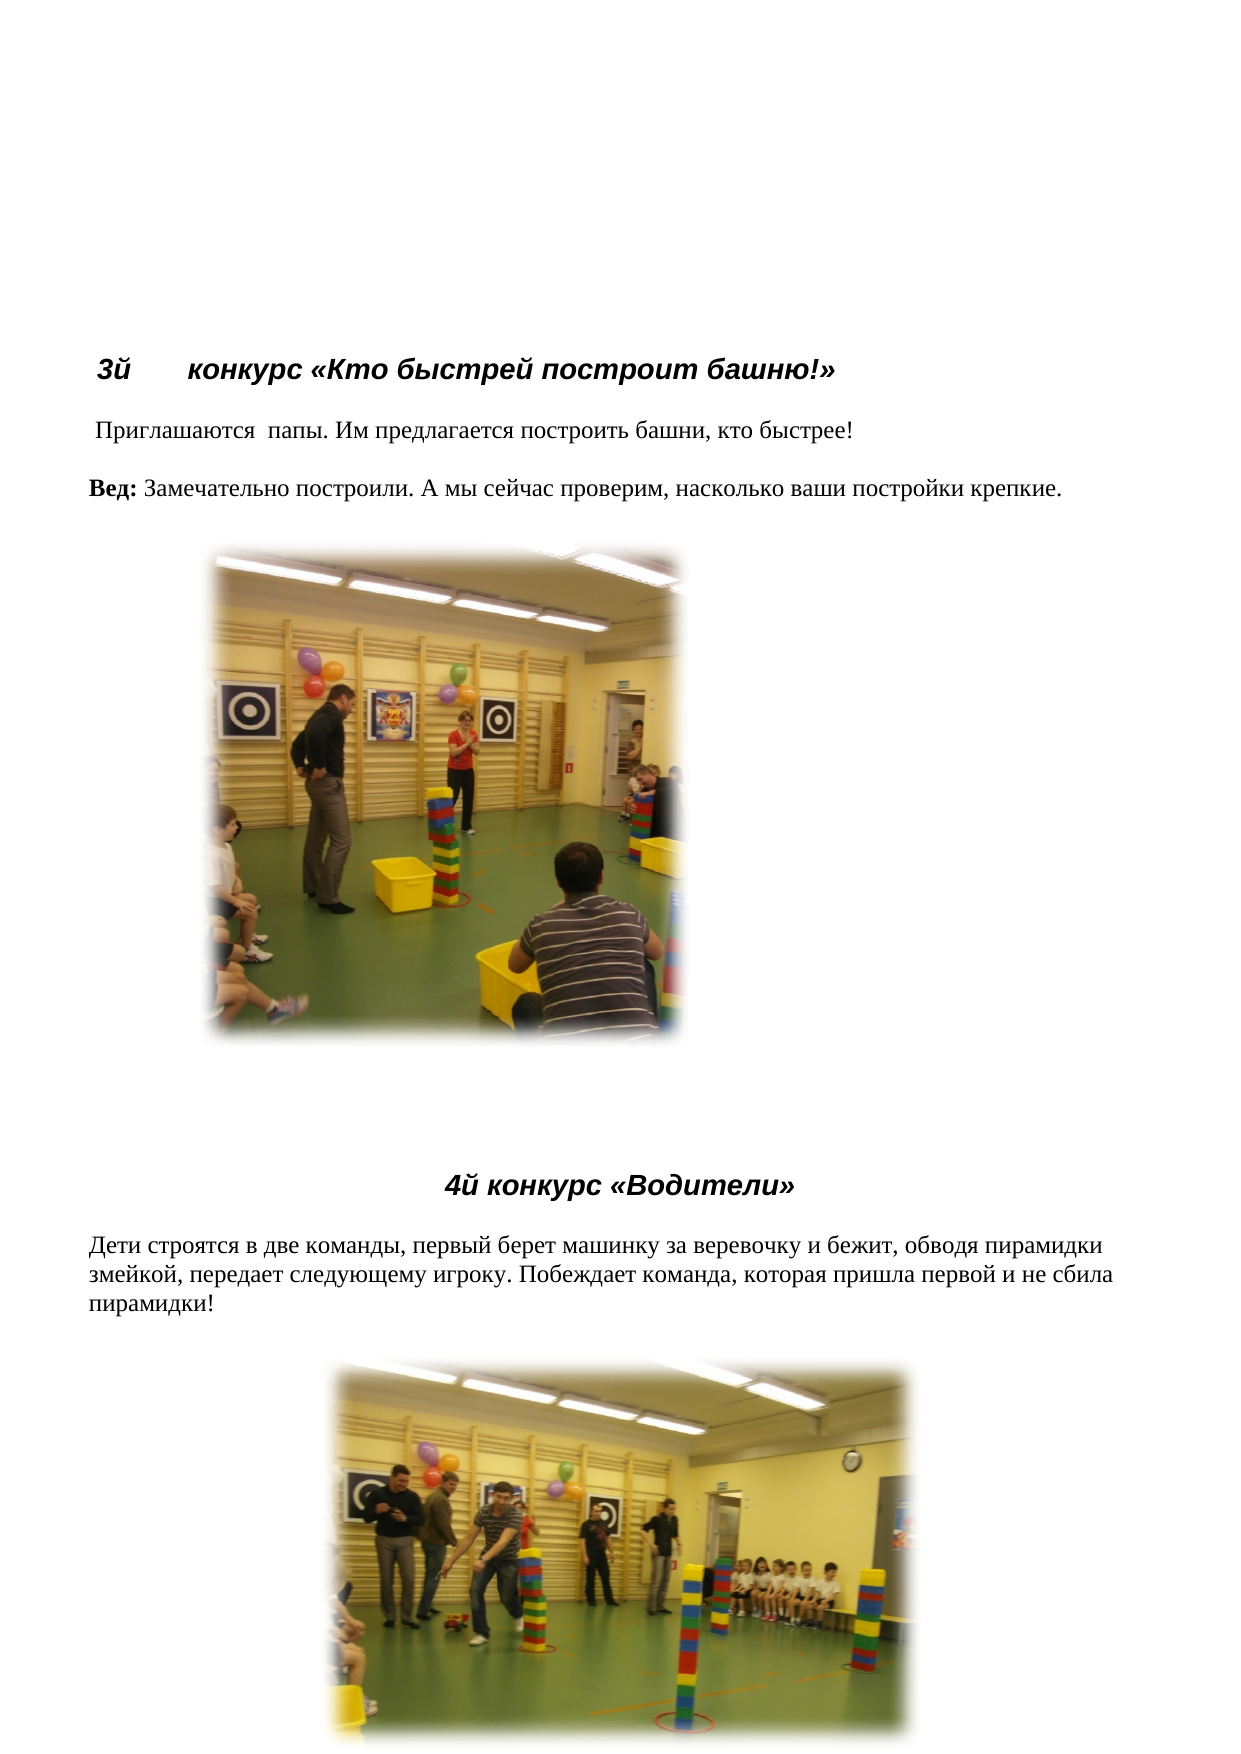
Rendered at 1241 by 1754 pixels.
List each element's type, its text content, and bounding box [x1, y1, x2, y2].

picture [228, 570, 661, 1019]
text Приглашаются папы. Им предлагается построить башни, кто быстрее! [89, 415, 1152, 444]
subtitle 4й конкурс «Водители» [89, 1168, 1152, 1201]
picture [349, 1384, 893, 1721]
text Дети строятся в две команды, первый берет машинку за веревочку и бежит, обводя пирамидки змейкой, передает следующему игроку. Побеждает команда, которая пришла первой и не сбила пирамидки! [89, 1231, 1152, 1317]
subtitle 3й конкурс «Кто быстрей построит башню!» [89, 352, 1152, 386]
text Вед: Замечательно построили. А мы сейчас проверим, насколько ваши постройки крепкие. [89, 473, 1152, 502]
